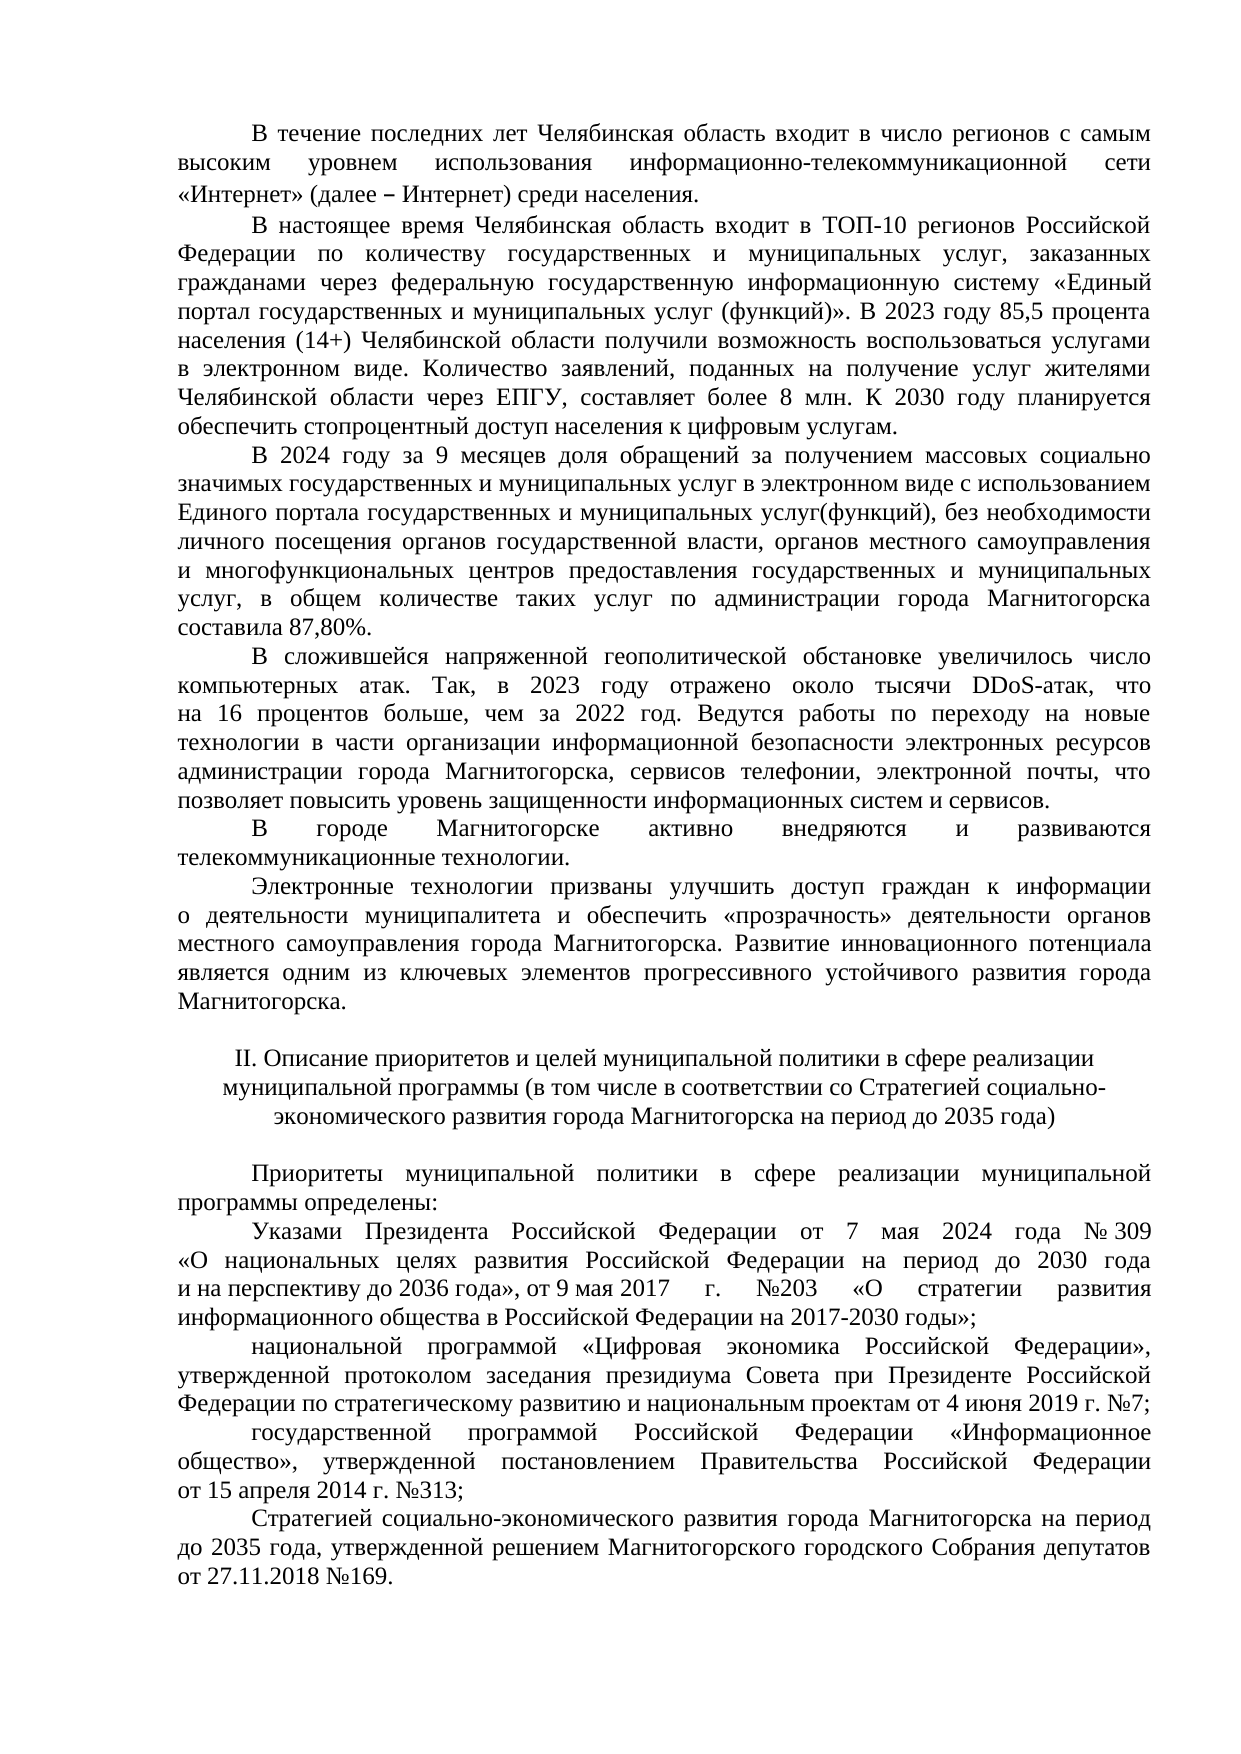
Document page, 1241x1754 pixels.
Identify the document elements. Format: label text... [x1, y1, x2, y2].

text государственной программой Российской Федерации «Информационное общество», утвержденной постановлением Правительства Российской Федерации от 15 апреля 2014 г. №313; [177, 1417, 1152, 1503]
text В течение последних лет Челябинская область входит в число регионов с самым высоким уровнем использования информационно-телекоммуникационной сети «Интернет» (далее – Интернет) среди населения. [177, 118, 1152, 210]
text В 2024 году за 9 месяцев доля обращений за получением массовых социально значимых государственных и муниципальных услуг в электронном виде с использованием Единого портала государственных и муниципальных услуг(функций), без необходимости личного посещения органов государственной власти, органов местного самоуправления и многофункциональных центров предоставления государственных и муниципальных услуг, в общем количестве таких услуг по администрации города Магнитогорска составила 87,80%. [177, 440, 1152, 641]
text Приоритеты муниципальной политики в сфере реализации муниципальной программы определены: [177, 1158, 1152, 1216]
text II. Описание приоритетов и целей муниципальной политики в сфере реализации муниципальной программы (в том числе в соответствии со Стратегией социально-экономического развития города Магнитогорска на период до 2035 года) [177, 1043, 1152, 1130]
text В настоящее время Челябинская область входит в ТОП-10 регионов Российской Федерации по количеству государственных и муниципальных услуг, заказанных гражданами через федеральную государственную информационную систему «Единый портал государственных и муниципальных услуг (функций)». В 2023 году 85,5 процента населения (14+) Челябинской области получили возможность воспользоваться услугами в электронном виде. Количество заявлений, поданных на получение услуг жителями Челябинской области через ЕПГУ, составляет более 8 млн. К 2030 году планируется обеспечить стопроцентный доступ населения к цифровым услугам. [177, 210, 1152, 440]
text В сложившейся напряженной геополитической обстановке увеличилось число компьютерных атак. Так, в 2023 году отражено около тысячи DDoS-атак, что на 16 процентов больше, чем за 2022 год. Ведутся работы по переходу на новые технологии в части организации информационной безопасности электронных ресурсов администрации города Магнитогорска, сервисов телефонии, электронной почты, что позволяет повысить уровень защищенности информационных систем и сервисов. [177, 641, 1152, 813]
text Электронные технологии призваны улучшить доступ граждан к информации о деятельности муниципалитета и обеспечить «прозрачность» деятельности органов местного самоуправления города Магнитогорска. Развитие инновационного потенциала является одним из ключевых элементов прогрессивного устойчивого развития города Магнитогорска. [177, 871, 1152, 1015]
text В городе Магнитогорске активно внедряются и развиваются телекоммуникационные технологии. [177, 813, 1152, 871]
text Стратегией социально-экономического развития города Магнитогорска на период до 2035 года, утвержденной решением Магнитогорского городского Собрания депутатов от 27.11.2018 №169. [177, 1503, 1152, 1590]
text Указами Президента Российской Федерации от 7 мая 2024 года № 309 «О национальных целях развития Российской Федерации на период до 2030 года и на перспективу до 2036 года», от 9 мая 2017 г. №203 «О стратегии развития информационного общества в Российской Федерации на 2017-2030 годы»; [177, 1216, 1152, 1331]
text национальной программой «Цифровая экономика Российской Федерации», утвержденной протоколом заседания президиума Совета при Президенте Российской Федерации по стратегическому развитию и национальным проектам от 4 июня 2019 г. №7; [177, 1331, 1152, 1417]
